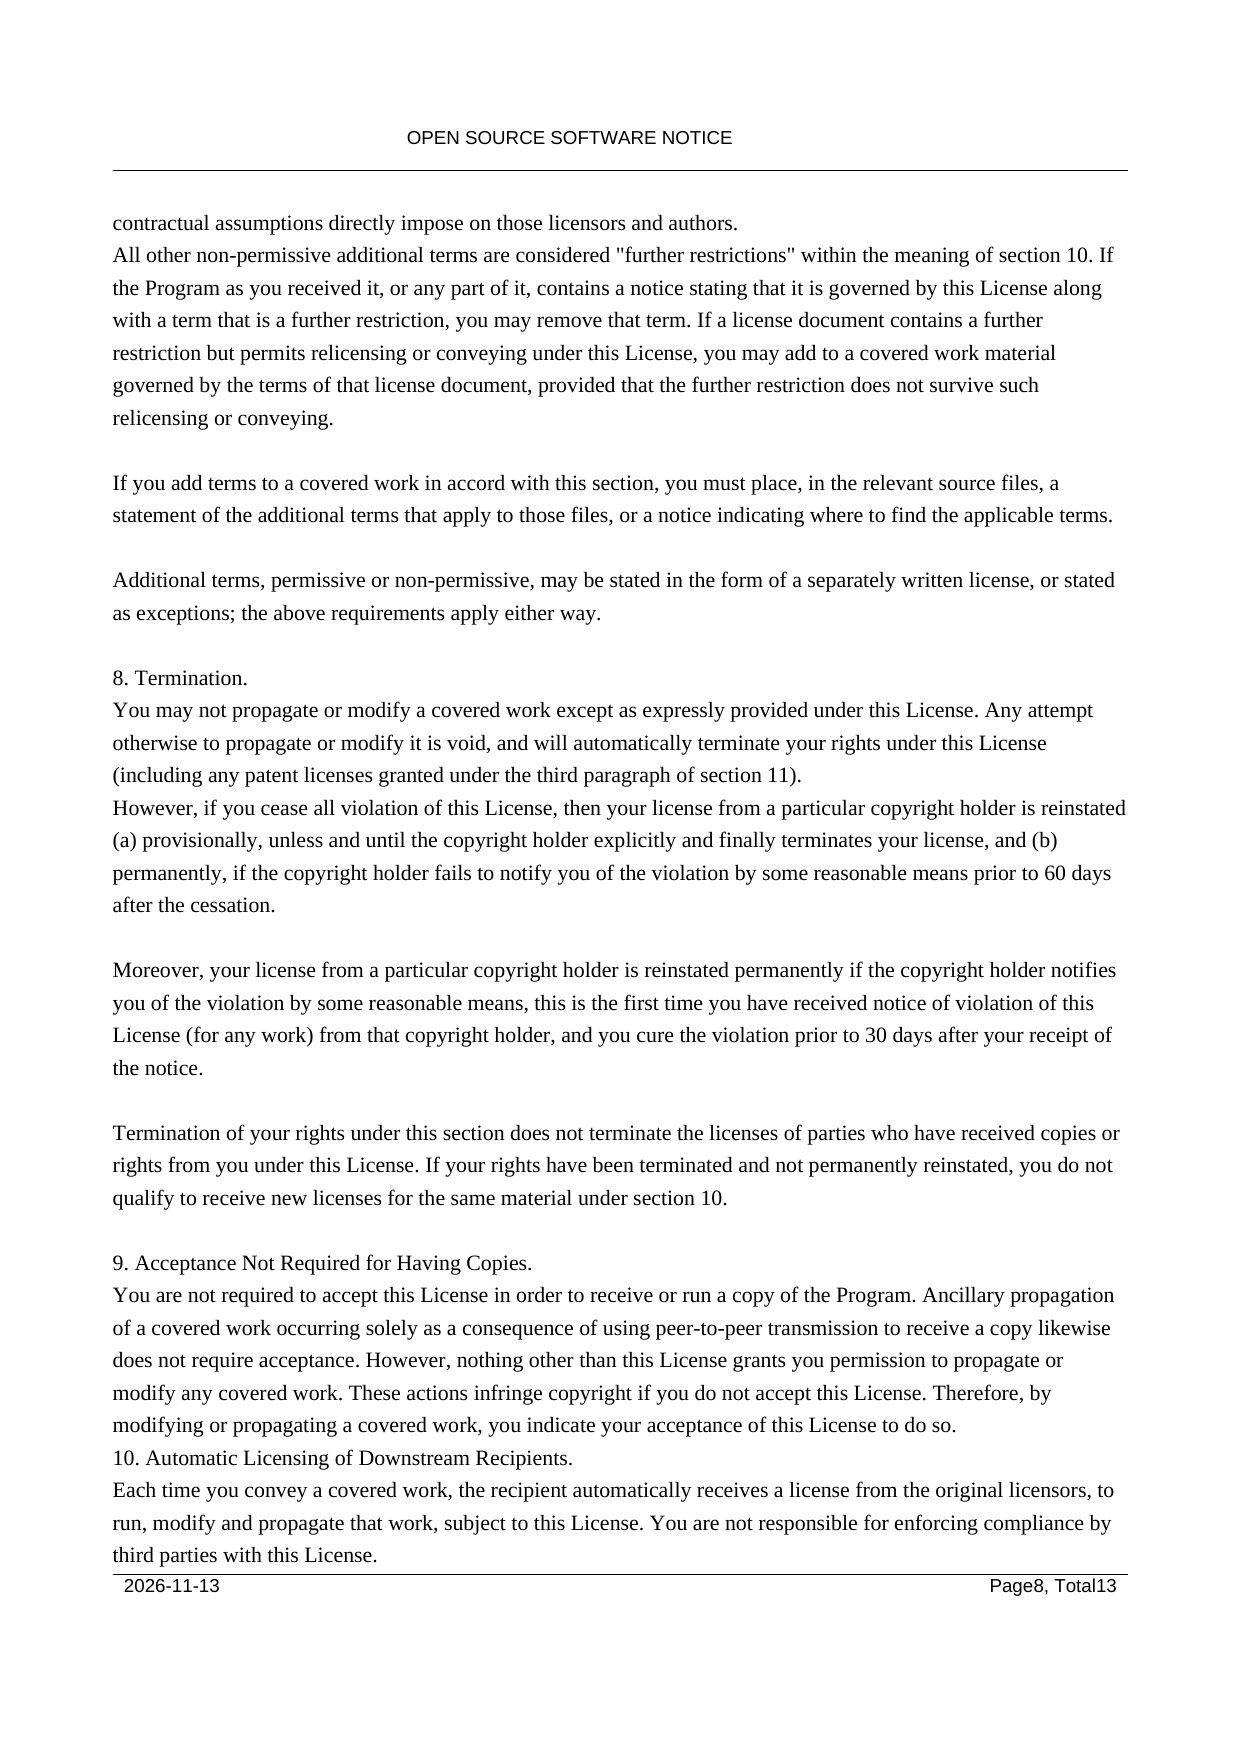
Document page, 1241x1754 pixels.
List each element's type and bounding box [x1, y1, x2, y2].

text [112, 206, 1128, 1571]
